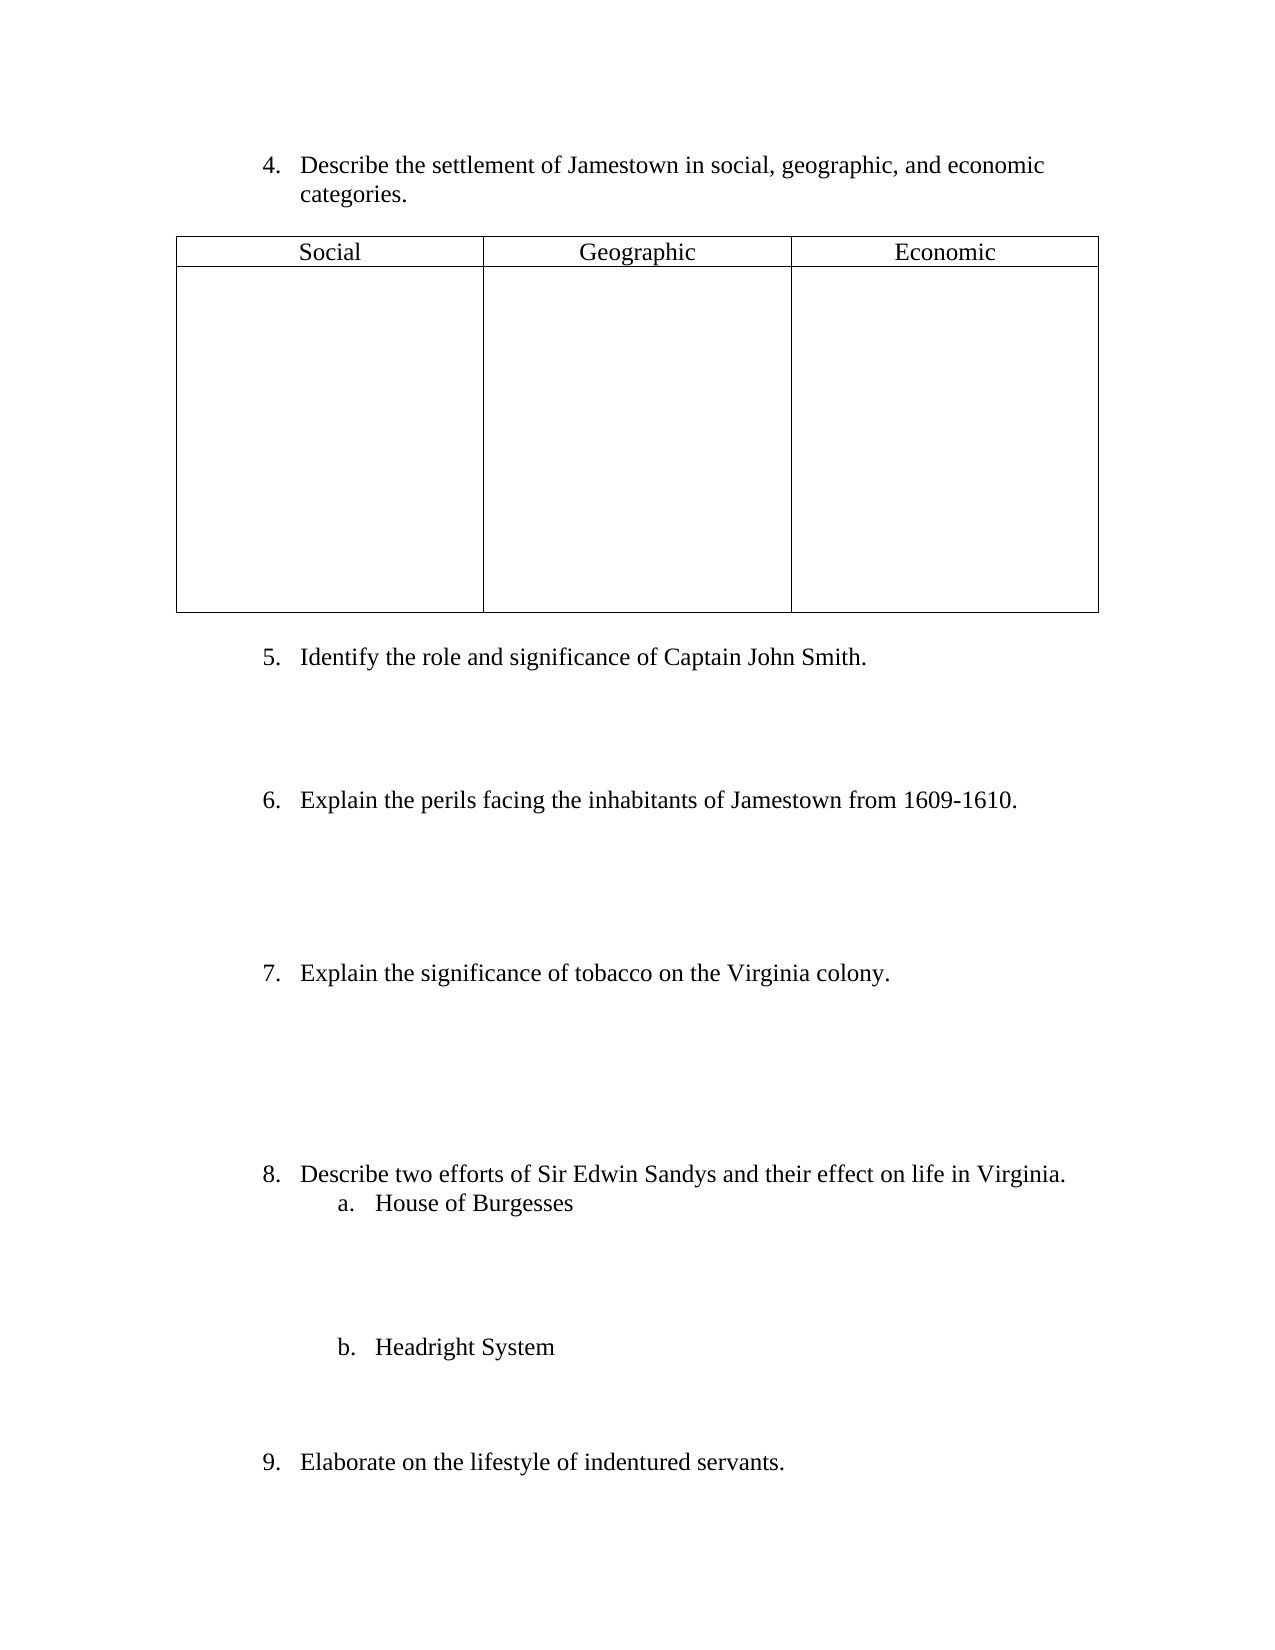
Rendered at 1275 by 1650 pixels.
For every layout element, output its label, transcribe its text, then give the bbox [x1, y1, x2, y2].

list Describe the settlement of Jamestown in social, geographic, and economic categories. [262, 150, 1087, 207]
list Elaborate on the lifestyle of indentured servants. [262, 1447, 1087, 1476]
list Identify the role and significance of Captain John Smith. [262, 642, 1087, 671]
table_header Economic [792, 237, 1098, 266]
table_cell [177, 267, 483, 612]
table_header Social [177, 237, 483, 266]
list Describe two efforts of Sir Edwin Sandys and their effect on life in Virginia. [262, 1159, 1087, 1188]
list Explain the significance of tobacco on the Virginia colony. [262, 958, 1087, 987]
list House of Burgesses [337, 1188, 1087, 1217]
table_cell [792, 267, 1098, 612]
list Headright System [337, 1332, 1087, 1361]
table_header Geographic [484, 237, 791, 266]
table_cell [484, 267, 791, 612]
list Explain the perils facing the inhabitants of Jamestown from 1609-1610. [262, 786, 1087, 814]
